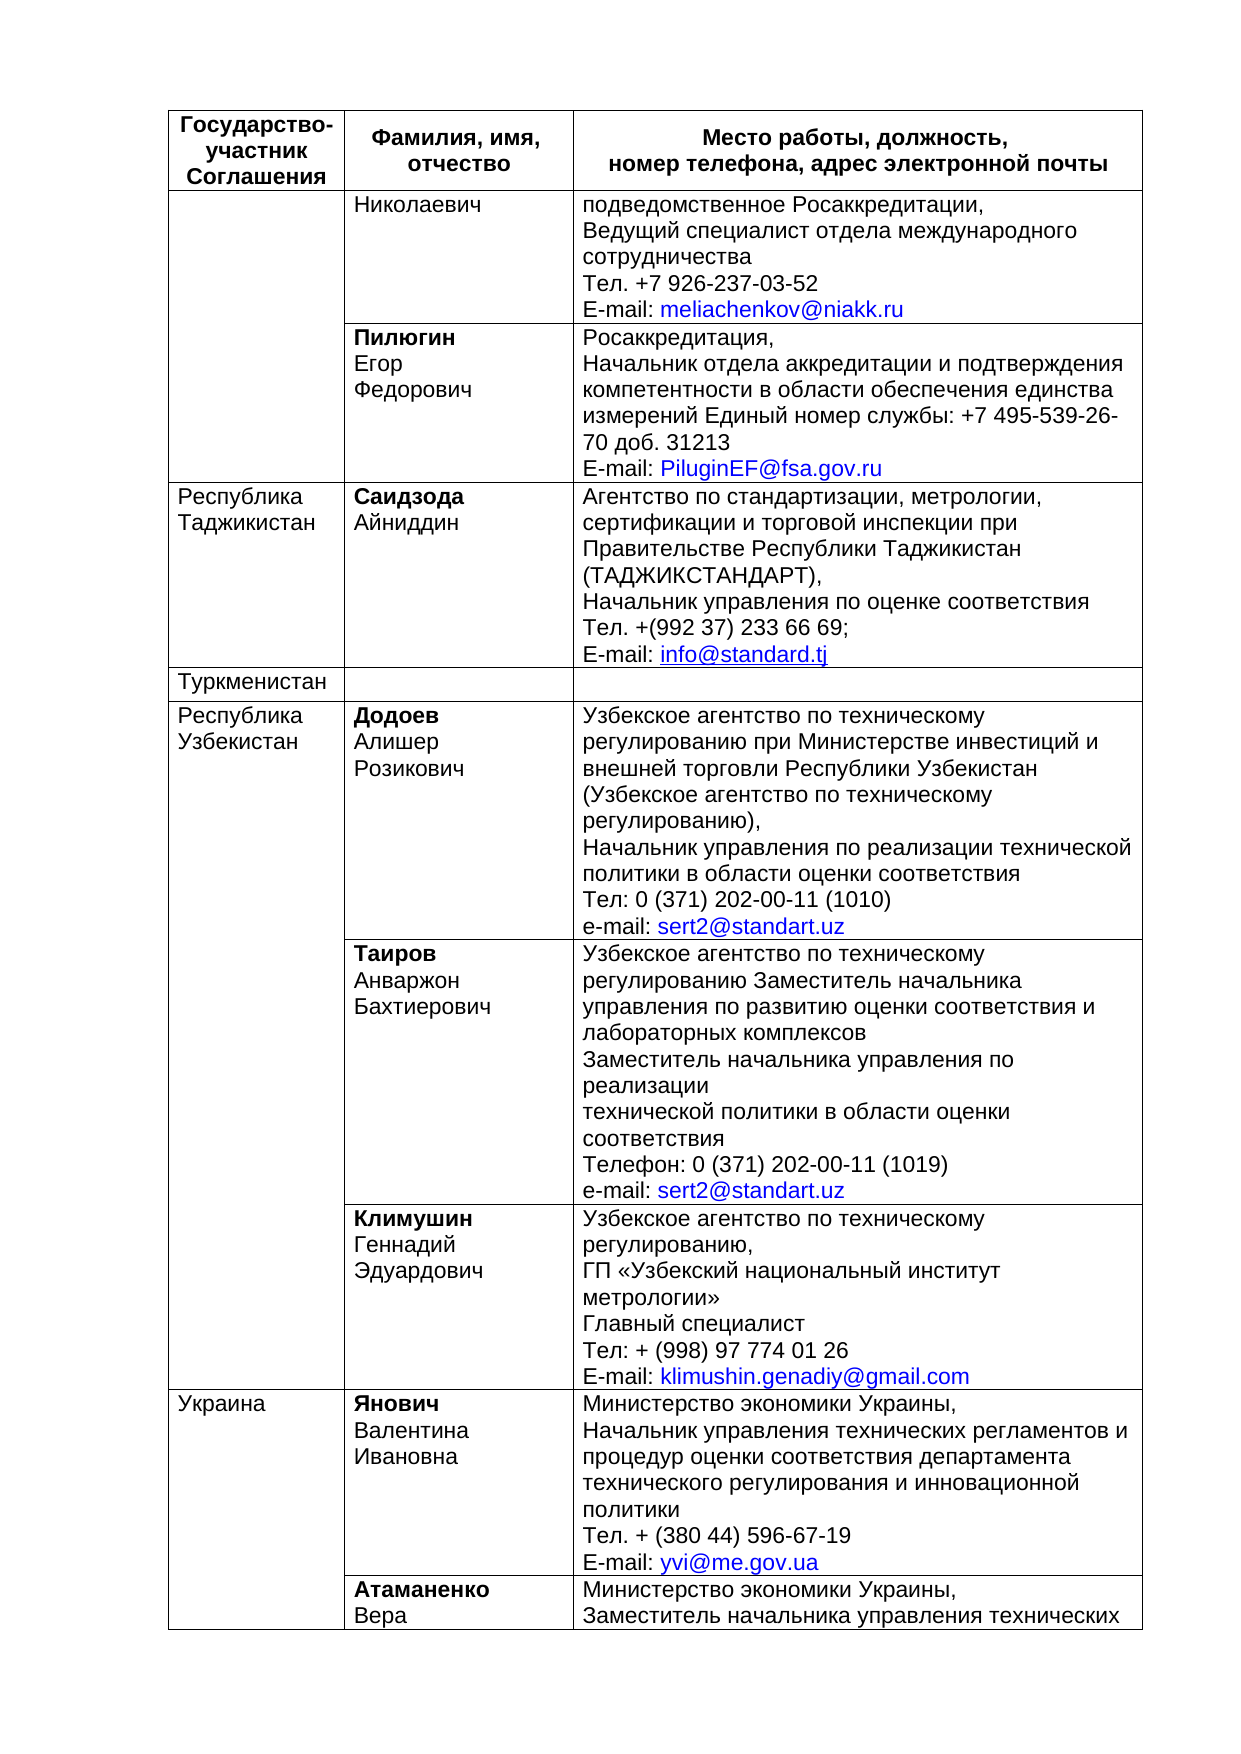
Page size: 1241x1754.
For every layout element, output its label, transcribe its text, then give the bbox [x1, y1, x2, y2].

table_cell Украина [169, 1390, 344, 1628]
table_cell [345, 668, 573, 701]
table_cell Пилюгин Егор Федорович [345, 324, 573, 482]
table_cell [574, 191, 1142, 322]
table_cell Таиров Анваржон Бахтиерович [345, 940, 573, 1204]
table_cell Атаманенко Вера Андреевна [345, 1576, 573, 1628]
table_cell Узбекское агентство по техническому регулированию при Министерстве инвестиций и внешней торговли Республики Узбекистан (Узбекское агентство по техническому регулированию), Начальник управления по реализации технической политики в области оценки соответствия Тел: 0 (371) 202-00-11 (1010) e-mail: sert2@standart.uz [574, 702, 1142, 939]
table_cell Министерство экономики Украины, Начальник управления технических регламентов и процедур оценки соответствия департамента технического регулирования и инновационной политики Тел. + (380 44) 596-67-19 E-mail: yvi@me.gov.ua [574, 1390, 1142, 1575]
table_cell Агентство по стандартизации, метрологии, сертификации и торговой инспекции при Правительстве Республики Таджикистан (ТАДЖИКСТАНДАРТ), Начальник управления по оценке соответствия Тел. +(992 37) 233 66 69; E-mail: info@standard.tj [574, 483, 1142, 667]
table_cell Мельяченков Алексей Николаевич [345, 191, 573, 322]
table_cell Узбекское агентство по техническому регулированию Заместитель начальника управления по развитию оценки соответствия и лабораторных комплексов Заместитель начальника управления по реализации технической политики в области оценки соответствия Телефон: 0 (371) 202-00-11 (1019) e-mail: sert2@standart.uz [574, 940, 1142, 1204]
table_header Государство-участник Соглашения [169, 111, 344, 189]
table_cell Республика Узбекистан [169, 702, 344, 1389]
table_cell Саидзода Айниддин [345, 483, 573, 667]
table_header Место работы, должность, номер телефона, адрес электронной почты [574, 111, 1142, 189]
table_cell Росаккредитация, Начальник отдела аккредитации и подтверждения компетентности в области обеспечения единства измерений Единый номер службы: +7 495-539-26-70 доб. 31213 E-mail: PiluginEF@fsa.gov.ru [574, 324, 1142, 482]
table_header Фамилия, имя, отчество [345, 111, 573, 189]
table_cell Узбекское агентство по техническому регулированию, ГП «Узбекский национальный институт метрологии» Главный специалист Тел: + (998) 97 774 01 26 E-mail: klimushin.genadiy@gmail.com [574, 1205, 1142, 1389]
table_cell Додоев Алишер Розикович [345, 702, 573, 939]
table_cell [574, 668, 1142, 701]
table_cell Янович Валентина Ивановна [345, 1390, 573, 1575]
table_cell Климушин Геннадий Эдуардович [345, 1205, 573, 1389]
table_cell Республика Таджикистан [169, 483, 344, 667]
table_cell Туркменистан [169, 668, 344, 701]
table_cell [574, 1576, 1142, 1628]
